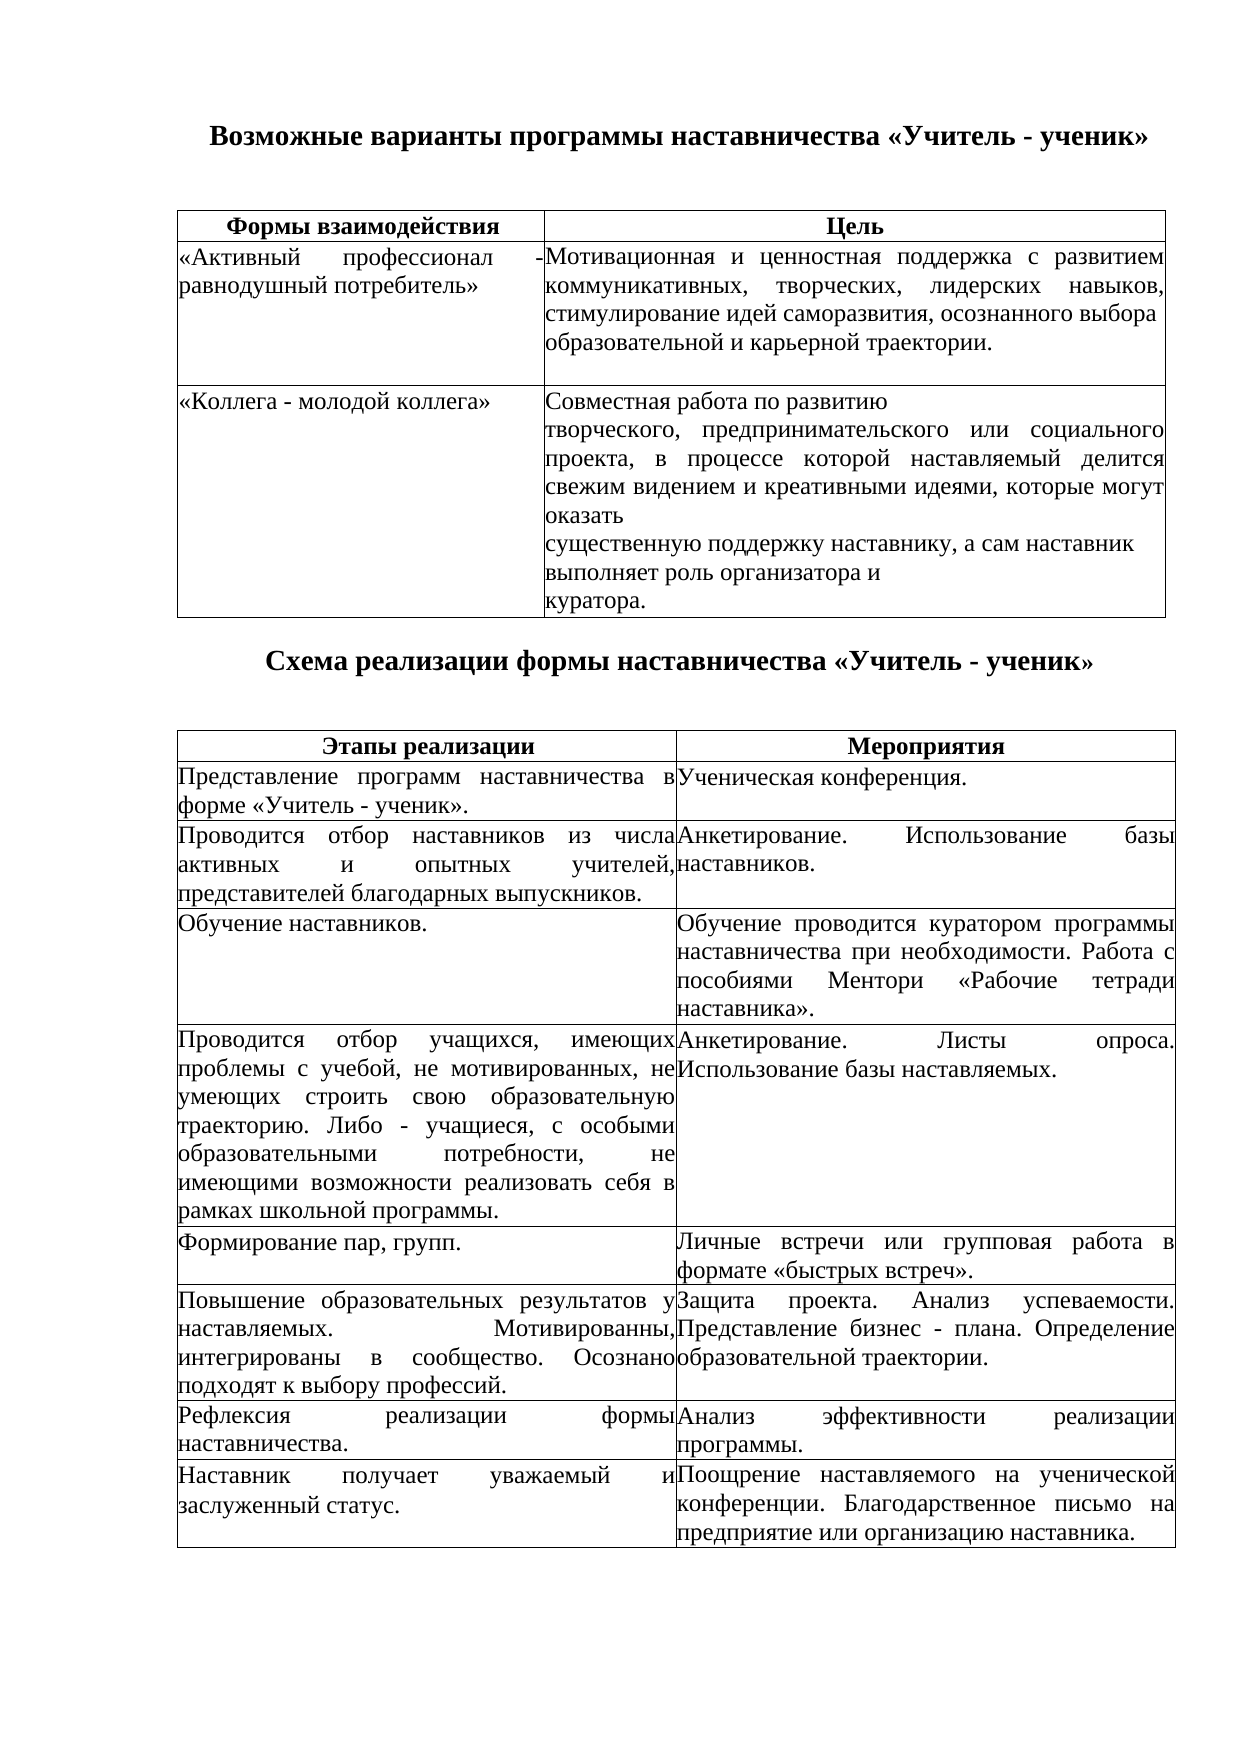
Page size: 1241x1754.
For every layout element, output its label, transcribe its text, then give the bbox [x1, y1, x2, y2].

table_cell Поощрение наставляемого на ученической конференции. Благодарственное письмо на предприятие или организацию наставника. [677, 1460, 1175, 1547]
text Схема реализации формы наставничества «Учитель - ученик» [177, 643, 1181, 676]
table_cell Анализ эффективности реализации программы. [677, 1401, 1175, 1459]
table_cell Обучение проводится куратором программы наставничества при необходимости. Работа с пособиями Ментори «Рабочие тетради наставника». [677, 909, 1175, 1024]
table_header Формы взаимодействия [178, 211, 544, 241]
table_cell Рефлексия реализации формы наставничества. [178, 1401, 676, 1459]
table_cell Представление программ наставничества в форме «Учитель - ученик». [178, 762, 676, 819]
table_cell Повышение образовательных результатов у наставляемых. Мотивированны, интегрированы в сообщество. Осознано подходят к выбору профессий. [178, 1285, 676, 1400]
table_header Этапы реализации [178, 731, 676, 761]
text Возможные варианты программы наставничества «Учитель - ученик» [177, 118, 1181, 152]
table_cell Проводится отбор наставников из числа активных и опытных учителей, представителей благодарных выпускников. [178, 821, 676, 907]
table_cell Наставник получает уважаемый и заслуженный статус. [178, 1460, 676, 1547]
table_cell Личные встречи или групповая работа в формате «быстрых встреч». [677, 1227, 1175, 1284]
table_cell Анкетирование. Листы опроса. Использование базы наставляемых. [677, 1025, 1175, 1226]
table_cell Проводится отбор учащихся, имеющих проблемы с учебой, не мотивированных, не умеющих строить свою образовательную траекторию. Либо - учащиеся, с особыми образовательными потребности, не имеющими возможности реализовать себя в рамках школьной программы. [178, 1025, 676, 1226]
table_cell «Активный профессионал - равнодушный потребитель» [178, 242, 544, 385]
table_cell Защита проекта. Анализ успеваемости. Представление бизнес - плана. Определение образовательной траектории. [677, 1285, 1175, 1400]
table_cell Формирование пар, групп. [178, 1227, 676, 1284]
table_header Цель [545, 211, 1165, 241]
table_cell «Коллега - молодой коллега» [178, 386, 544, 617]
table_header Мероприятия [677, 731, 1175, 761]
table_cell Ученическая конференция. [677, 762, 1175, 819]
table_cell Мотивационная и ценностная поддержка с развитием коммуникативных, творческих, лидерских навыков, стимулирование идей саморазвития, осознанного выбора образовательной и карьерной траектории. [545, 242, 1165, 385]
table_cell Обучение наставников. [178, 909, 676, 1024]
table_cell Совместная работа по развитию творческого, предпринимательского или социального проекта, в процессе которой наставляемый делится свежим видением и креативными идеями, которые могут оказать существенную поддержку наставнику, а сам наставник выполняет роль организатора и куратора. [545, 386, 1165, 617]
table_cell Анкетирование. Использование базы наставников. [677, 821, 1175, 907]
